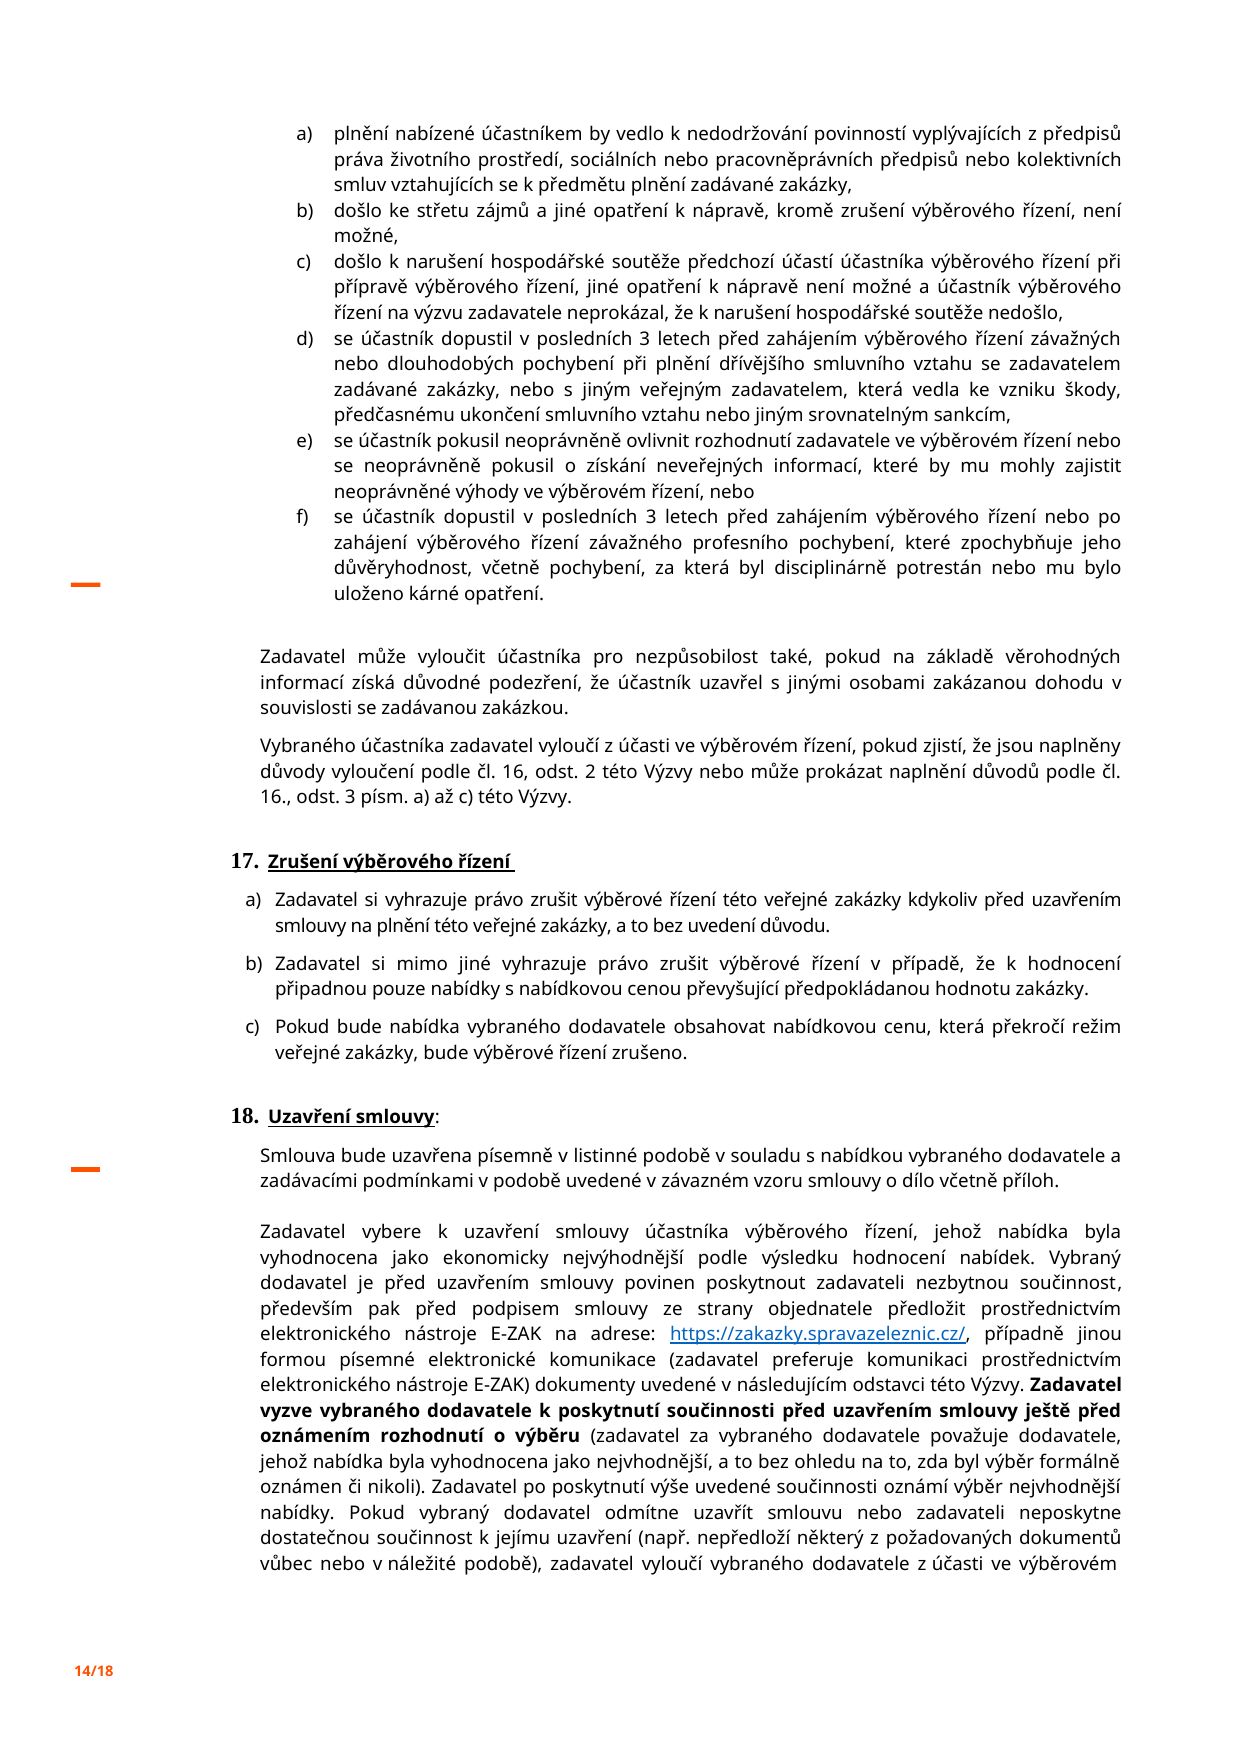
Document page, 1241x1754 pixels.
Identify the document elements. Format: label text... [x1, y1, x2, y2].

list Zrušení výběrového řízení [230, 847, 1122, 874]
list plnění nabízené účastníkem by vedlo k nedodržování povinností vyplývajících z předpisů práva životního prostředí, sociálních nebo pracovněprávních předpisů nebo kolektivních smluv vztahujících se k předmětu plnění zadávané zakázky, [296, 121, 1122, 197]
text Vybraného účastníka zadavatel vyloučí z účasti ve výběrovém řízení, pokud zjistí, že jsou naplněny důvody vyloučení podle čl. 16, odst. 2 této Výzvy nebo může prokázat naplnění důvodů podle čl. 16., odst. 3 písm. a) až c) této Výzvy. [260, 733, 1122, 809]
list Uzavření smlouvy: [230, 1103, 1122, 1129]
text Smlouva bude uzavřena písemně v listinné podobě v souladu s nabídkou vybraného dodavatele a zadávacími podmínkami v podobě uvedené v závazném vzoru smlouvy o dílo včetně příloh. [260, 1142, 1122, 1193]
list Zadavatel si vyhrazuje právo zrušit výběrové řízení této veřejné zakázky kdykoliv před uzavřením smlouvy na plnění této veřejné zakázky, a to bez uvedení důvodu. [245, 886, 1122, 937]
list Zadavatel si mimo jiné vyhrazuje právo zrušit výběrové řízení v případě, že k hodnocení připadnou pouze nabídky s nabídkovou cenou převyšující předpokládanou hodnotu zakázky. [245, 950, 1122, 1001]
list došlo k narušení hospodářské soutěže předchozí účastí účastníka výběrového řízení při přípravě výběrového řízení, jiné opatření k nápravě není možné a účastník výběrového řízení na výzvu zadavatele neprokázal, že k narušení hospodářské soutěže nedošlo, [296, 248, 1122, 325]
list se účastník dopustil v posledních 3 letech před zahájením výběrového řízení nebo po zahájení výběrového řízení závažného profesního pochybení, které zpochybňuje jeho důvěryhodnost, včetně pochybení, za která byl disciplinárně potrestán nebo mu bylo uloženo kárné opatření. [296, 503, 1122, 606]
list se účastník pokusil neoprávněně ovlivnit rozhodnutí zadavatele ve výběrovém řízení nebo se neoprávněně pokusil o získání neveřejných informací, které by mu mohly zajistit neoprávněné výhody ve výběrovém řízení, nebo [296, 427, 1122, 503]
list se účastník dopustil v posledních 3 letech před zahájením výběrového řízení závažných nebo dlouhodobých pochybení při plnění dřívějšího smluvního vztahu se zadavatelem zadávané zakázky, nebo s jiným veřejným zadavatelem, která vedla ke vzniku škody, předčasnému ukončení smluvního vztahu nebo jiným srovnatelným sankcím, [296, 325, 1122, 427]
list došlo ke střetu zájmů a jiné opatření k nápravě, kromě zrušení výběrového řízení, není možné, [296, 197, 1122, 248]
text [260, 1218, 1122, 1576]
text Zadavatel může vyloučit účastníka pro nezpůsobilost také, pokud na základě věrohodných informací získá důvodné podezření, že účastník uzavřel s jinými osobami zakázanou dohodu v souvislosti se zadávanou zakázkou. [260, 643, 1122, 720]
list Pokud bude nabídka vybraného dodavatele obsahovat nabídkovou cenu, která překročí režim veřejné zakázky, bude výběrové řízení zrušeno. [245, 1013, 1122, 1064]
